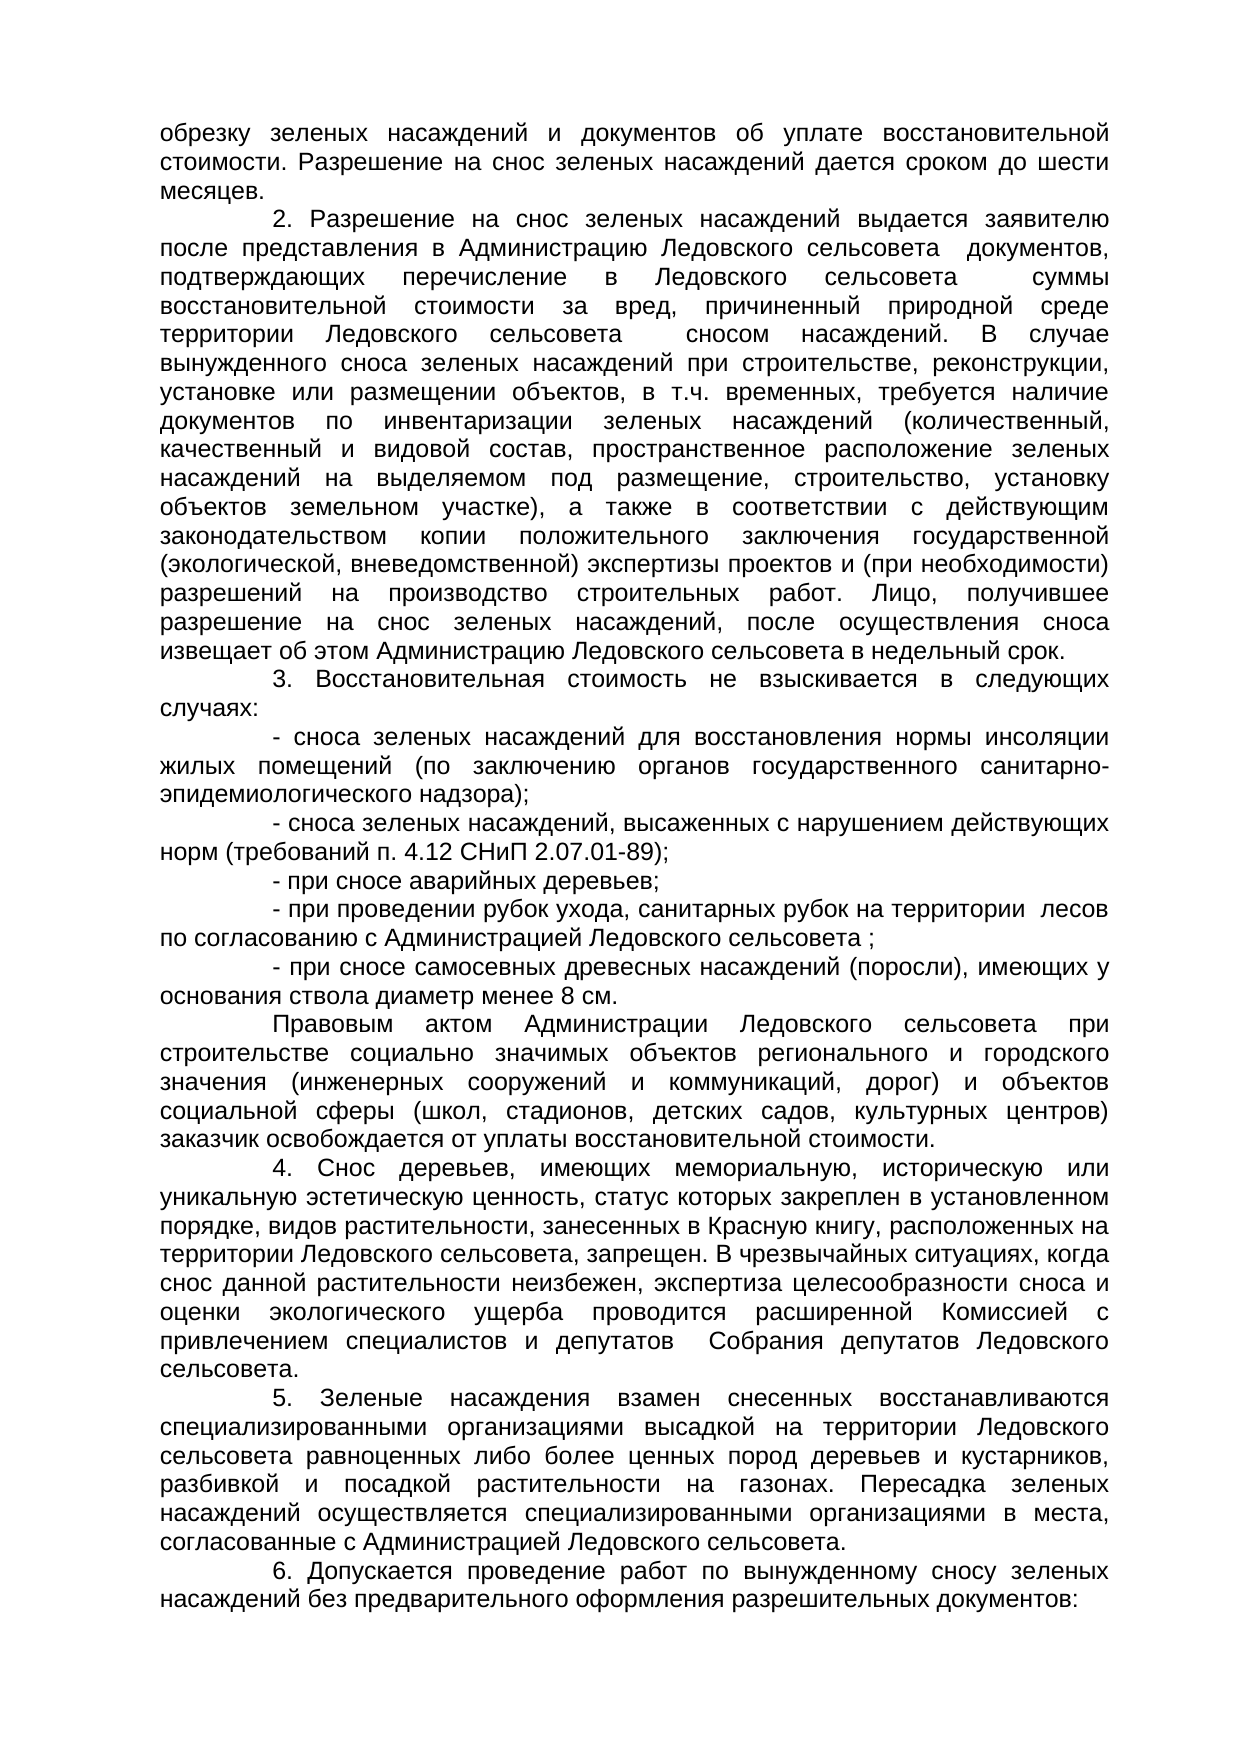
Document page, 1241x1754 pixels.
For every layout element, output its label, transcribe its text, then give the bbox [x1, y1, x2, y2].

text 3. Восстановительная стоимость не взыскивается в следующих случаях: [159, 664, 1110, 722]
text - при сносе самосевных древесных насаждений (поросли), имеющих у основания ствола диаметр менее 8 см. [159, 952, 1110, 1009]
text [159, 118, 1110, 204]
text 6. Допускается проведение работ по вынужденному сносу зеленых насаждений без предварительного оформления разрешительных документов: [159, 1556, 1110, 1613]
text Правовым актом Администрации Ледовского сельсовета при строительстве социально значимых объектов регионального и городского значения (инженерных сооружений и коммуникаций, дорог) и объектов социальной сферы (школ, стадионов, детских садов, культурных центров) заказчик освобождается от уплаты восстановительной стоимости. [159, 1009, 1110, 1153]
text - при проведении рубок ухода, санитарных рубок на территории лесов по согласованию с Администрацией Ледовского сельсовета ; [159, 894, 1110, 952]
text - сноса зеленых насаждений, высаженных с нарушением действующих норм (требований п. 4.12 СНиП 2.07.01-89); [159, 808, 1110, 866]
text 5. Зеленые насаждения взамен снесенных восстанавливаются специализированными организациями высадкой на территории Ледовского сельсовета равноценных либо более ценных пород деревьев и кустарников, разбивкой и посадкой растительности на газонах. Пересадка зеленых насаждений осуществляется специализированными организациями в места, согласованные с Администрацией Ледовского сельсовета. [159, 1383, 1110, 1556]
text 4. Снос деревьев, имеющих мемориальную, историческую или уникальную эстетическую ценность, статус которых закреплен в установленном порядке, видов растительности, занесенных в Красную книгу, расположенных на территории Ледовского сельсовета, запрещен. В чрезвычайных ситуациях, когда снос данной растительности неизбежен, экспертиза целесообразности сноса и оценки экологического ущерба проводится расширенной Комиссией с привлечением специалистов и депутатов Собрания депутатов Ледовского сельсовета. [159, 1153, 1110, 1383]
text - сноса зеленых насаждений для восстановления нормы инсоляции жилых помещений (по заключению органов государственного санитарно-эпидемиологического надзора); [159, 722, 1110, 808]
text - при сносе аварийных деревьев; [159, 866, 1110, 894]
text 2. Разрешение на снос зеленых насаждений выдается заявителю после представления в Администрацию Ледовского сельсовета документов, подтверждающих перечисление в Ледовского сельсовета суммы восстановительной стоимости за вред, причиненный природной среде территории Ледовского сельсовета сносом насаждений. В случае вынужденного сноса зеленых насаждений при строительстве, реконструкции, установке или размещении объектов, в т.ч. временных, требуется наличие документов по инвентаризации зеленых насаждений (количественный, качественный и видовой состав, пространственное расположение зеленых насаждений на выделяемом под размещение, строительство, установку объектов земельном участке), а также в соответствии с действующим законодательством копии положительного заключения государственной (экологической, вневедомственной) экспертизы проектов и (при необходимости) разрешений на производство строительных работ. Лицо, получившее разрешение на снос зеленых насаждений, после осуществления сноса извещает об этом Администрацию Ледовского сельсовета в недельный срок. [159, 204, 1110, 664]
